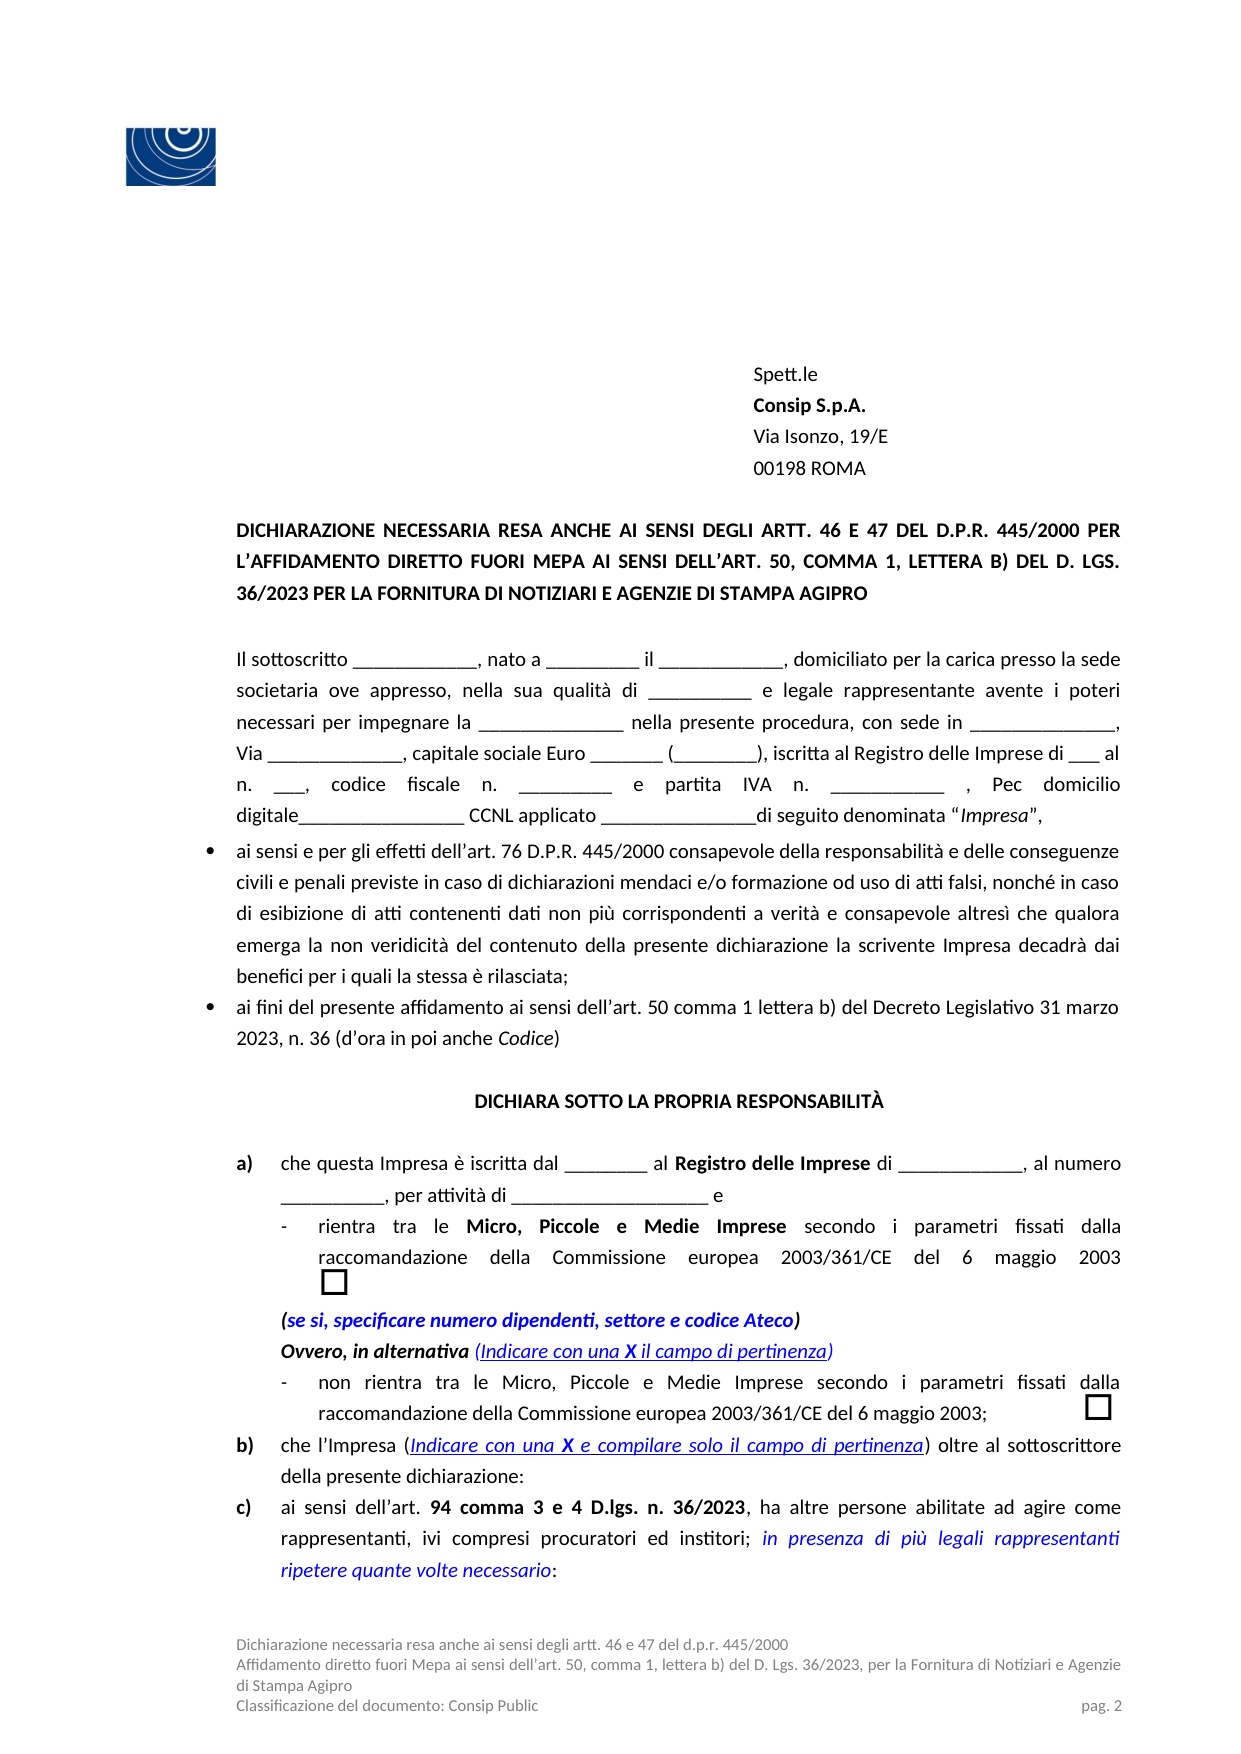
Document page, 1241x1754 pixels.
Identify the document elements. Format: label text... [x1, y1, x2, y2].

text Spett.le [753, 356, 1122, 387]
list che l’Impresa (Indicare con una X e compilare solo il campo di pertinenza) oltre al sottoscrittore della presente dichiarazione: [236, 1427, 1122, 1489]
text Via Isonzo, 19/E [753, 419, 1122, 450]
list ai fini del presente affidamento ai sensi dell’art. 50 comma 1 lettera b) del Decreto Legislativo 31 marzo 2023, n. 36 (d’ora in poi anche Codice) [207, 989, 1122, 1052]
list rientra tra le Micro, Piccole e Medie Imprese secondo i parametri fissati dalla raccomandazione della Commissione europea 2003/361/CE del 6 maggio 2003 □ [281, 1208, 1122, 1302]
list DICHIARA SOTTO [236, 1083, 1122, 1114]
list non rientra tra le Micro, Piccole e Medie Imprese secondo i parametri fissati dalla raccomandazione della Commissione europea 2003/361/CE del 6 maggio 2003; □ [281, 1364, 1122, 1427]
text Il sottoscritto ____________, nato a _________ il ____________, domiciliato per la carica presso la sede societaria ove appresso, nella sua qualità di __________ e legale rappresentante avente i poteri necessari per impegnare la ______________ nella presente procedura, con sede in ______________, Via _____________, capitale sociale Euro _______ (________), iscritta al Registro delle Imprese di ___ al n. ___, codice fiscale n. _________ e partita IVA n. ___________ , Pec domicilio digitale________________ CCNL applicato _______________di seguito denominata “Impresa”, [236, 642, 1122, 829]
text 00198 ROMA [679, 450, 1122, 481]
list (se si, specificare numero dipendenti, settore e codice Ateco) [281, 1302, 1122, 1333]
list ai sensi dell’art. 94 comma 3 e 4 D.lgs. n. 36/2023, ha altre persone abilitate ad agire come rappresentanti, ivi compresi procuratori ed institori; in presenza di più legali rappresentanti ripetere quante volte necessario: [236, 1489, 1122, 1583]
list che questa Impresa è iscritta dal ________ al Registro delle Imprese di ____________, al numero __________, per attività di ___________________ e [236, 1146, 1122, 1208]
picture [0, 0, 216, 185]
text DICHIARAZIONE NECESSARIA RESA ANCHE AI SENSI DEGLI ARTT. 46 E 47 DEL D.P.R. 445/2000 per l’Affidamento diretto fuori mepa ai sensi dell’art. 50, comma 1, lettera b) del D. Lgs. 36/2023 per la Fornitura di Notiziari e Agenzie di Stampa Agipro [236, 512, 1122, 606]
text Consip S.p.A. [753, 387, 1122, 419]
list Ovvero, in alternativa (Indicare con una X il campo di pertinenza) [281, 1333, 1122, 1364]
list ai sensi e per gli effetti dell’art. 76 D.P.R. 445/2000 consapevole della responsabilità e delle conseguenze civili e penali previste in caso di dichiarazioni mendaci e/o formazione od uso di atti falsi, nonché in caso di esibizione di atti contenenti dati non più corrispondenti a verità e consapevole altresì che qualora emerga la non veridicità del contenuto della presente dichiarazione decadrà dai benefici per i quali la stessa è rilasciata; [207, 833, 1122, 989]
